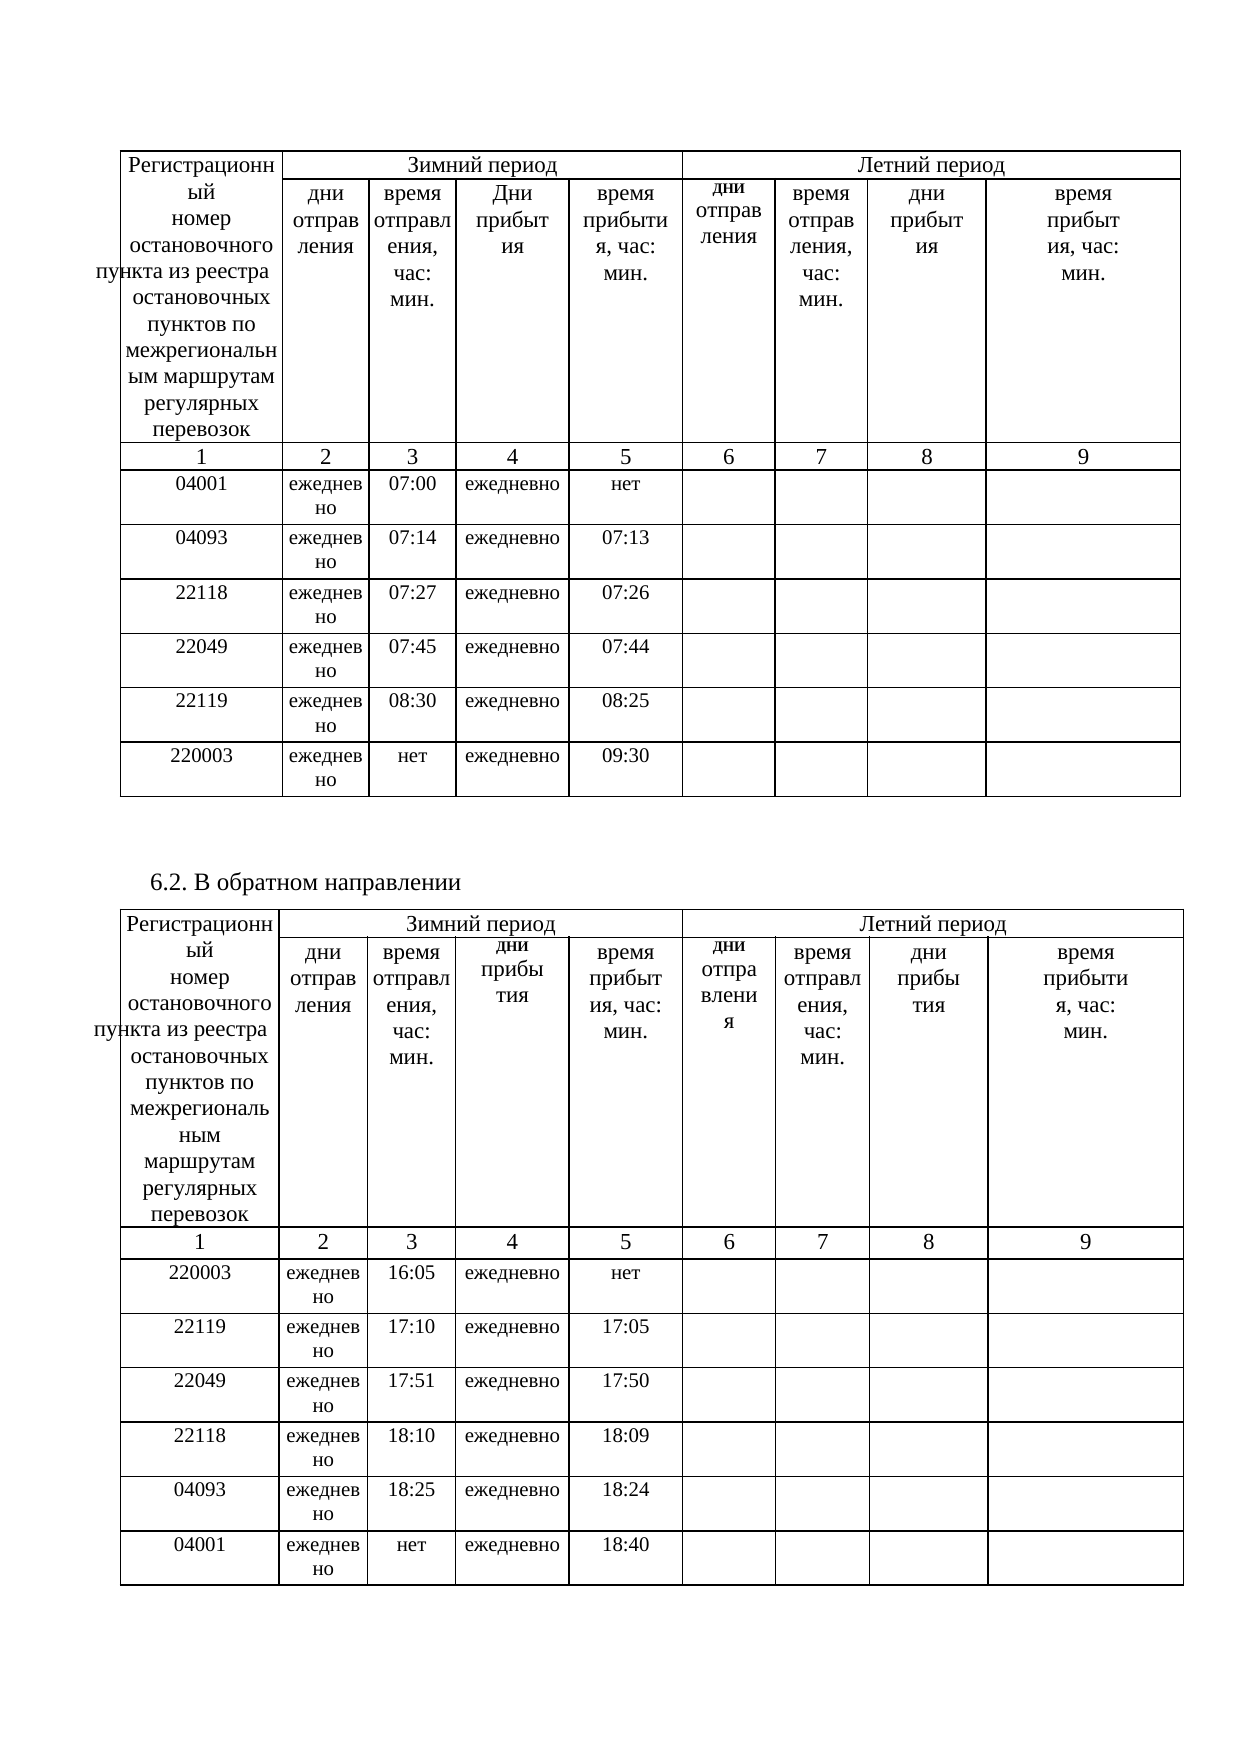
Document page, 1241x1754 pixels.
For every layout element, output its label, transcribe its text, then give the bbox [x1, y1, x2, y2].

table_cell [987, 743, 1180, 796]
table_cell 4 [457, 443, 568, 469]
table_cell 18:25 [368, 1477, 455, 1530]
table_cell [776, 1368, 869, 1421]
table_cell 04001 [121, 471, 282, 524]
table_cell 18:40 [570, 1532, 682, 1584]
table_cell [776, 1314, 869, 1367]
table_cell ежедневно [457, 471, 568, 524]
table_cell нет [368, 1532, 455, 1584]
table_cell время прибыт ия, час: мин. [987, 180, 1180, 441]
table_cell 07:00 [370, 471, 455, 524]
table_cell время отправл ения, час: мин. [368, 938, 455, 1226]
table_cell 07:14 [370, 525, 455, 578]
table_cell ежедневно [456, 1314, 568, 1367]
table_cell [987, 634, 1180, 687]
table_cell 22118 [121, 580, 282, 632]
table_cell 04001 [121, 1532, 278, 1584]
table_cell 09:30 [570, 743, 682, 796]
table_cell 8 [870, 1228, 987, 1258]
table_cell [683, 1477, 775, 1530]
table_cell ДНИ отпра влени я [683, 938, 775, 1226]
table_cell [776, 580, 867, 632]
table_header Летний период [683, 910, 1183, 936]
table_cell [989, 1314, 1183, 1367]
table_cell 08:25 [570, 688, 682, 741]
table_cell [987, 580, 1180, 632]
table_cell время отправл ения, час: мин. [370, 180, 455, 441]
table_cell 18:24 [570, 1477, 682, 1530]
table_cell ежедневно [280, 1532, 367, 1584]
table_cell 3 [370, 443, 455, 469]
table_cell 17:05 [570, 1314, 682, 1367]
table_cell 4 [456, 1228, 568, 1258]
table_cell [776, 743, 867, 796]
table_cell Дни прибыт ия [457, 180, 568, 441]
table_cell дни отправ ления [280, 938, 367, 1226]
table_cell [776, 688, 867, 741]
table_cell дни отправ ления [283, 180, 368, 441]
table_cell [683, 471, 774, 524]
table_cell ежедневно [457, 525, 568, 578]
table_cell [683, 1368, 775, 1421]
table_cell [868, 580, 985, 632]
table_cell ежедневно [280, 1477, 367, 1530]
table_cell 220003 [121, 743, 282, 796]
table_cell ежедневно [456, 1532, 568, 1584]
table_cell 18:09 [570, 1423, 682, 1476]
table_cell ежедневно [283, 471, 368, 524]
table_cell [683, 1260, 775, 1312]
table_cell ежедневно [457, 634, 568, 687]
table_cell время отправл ения, час: мин. [776, 938, 869, 1226]
table_header Регистрационный номер остановочного пункта из реестра остановочных пунктов по межрегиональным маршрутам регулярных перевозок [121, 152, 282, 441]
table_cell [870, 1477, 987, 1530]
table_cell ежедневно [283, 580, 368, 632]
table_cell [868, 743, 985, 796]
table_cell 17:50 [570, 1368, 682, 1421]
table_cell [870, 1423, 987, 1476]
table_cell 2 [283, 443, 368, 469]
table_cell ДНИ отправ ления [683, 180, 774, 441]
table_cell [989, 1423, 1183, 1476]
table_cell [987, 688, 1180, 741]
table_cell 22119 [121, 688, 282, 741]
table_cell ежедневно [280, 1314, 367, 1367]
table_cell [776, 1423, 869, 1476]
table_cell 8 [868, 443, 985, 469]
table_cell [776, 1532, 869, 1584]
table_cell [987, 471, 1180, 524]
table_cell 3 [368, 1228, 455, 1258]
table_cell ежедневно [280, 1368, 367, 1421]
table_cell [683, 688, 774, 741]
table_header Зимний период [280, 910, 682, 936]
table_cell время прибыт ия, час: мин. [570, 938, 682, 1226]
table_cell [868, 471, 985, 524]
table_cell 17:10 [368, 1314, 455, 1367]
table_cell [989, 1477, 1183, 1530]
table_cell 16:05 [368, 1260, 455, 1312]
table_cell 6 [683, 1228, 775, 1258]
table_cell [868, 634, 985, 687]
table_cell 7 [776, 443, 867, 469]
table_cell ежедневно [283, 634, 368, 687]
table_cell 17:51 [368, 1368, 455, 1421]
table_cell ежедневно [457, 580, 568, 632]
table_cell 07:13 [570, 525, 682, 578]
table_cell ежедневно [457, 743, 568, 796]
table_cell дни прибы тия [870, 938, 987, 1226]
table_cell [776, 471, 867, 524]
table_cell [870, 1260, 987, 1312]
table_header Летний период [683, 152, 1180, 178]
table_header Зимний период [283, 152, 682, 178]
table_cell [989, 1532, 1183, 1584]
table_cell 9 [987, 443, 1180, 469]
table_cell [868, 525, 985, 578]
table_cell [683, 1532, 775, 1584]
table_cell 1 [121, 443, 282, 469]
table_cell 5 [570, 443, 682, 469]
table_cell ДНИ прибы тия [456, 938, 568, 1226]
text 6.2. В обратном направлении [150, 867, 1090, 896]
table_cell нет [370, 743, 455, 796]
table_cell ежедневно [457, 688, 568, 741]
table_cell 5 [570, 1228, 682, 1258]
table_cell 07:44 [570, 634, 682, 687]
table_cell ежедневно [283, 688, 368, 741]
table_cell ежедневно [456, 1423, 568, 1476]
table_cell [683, 743, 774, 796]
table_cell время прибыти я, час: мин. [570, 180, 682, 441]
table_cell [989, 1260, 1183, 1312]
table_cell 07:27 [370, 580, 455, 632]
table_cell ежедневно [456, 1477, 568, 1530]
table_cell 07:26 [570, 580, 682, 632]
table_cell [683, 580, 774, 632]
table_cell 220003 [121, 1260, 278, 1312]
table_cell дни прибыт ия [868, 180, 985, 441]
table_cell [776, 1260, 869, 1312]
table_cell ежедневно [280, 1423, 367, 1476]
table_cell 22118 [121, 1423, 278, 1476]
table_cell ежедневно [283, 743, 368, 796]
table_cell 18:10 [368, 1423, 455, 1476]
table_cell 04093 [121, 1477, 278, 1530]
table_cell 7 [776, 1228, 869, 1258]
table_cell 6 [683, 443, 774, 469]
table_cell [987, 525, 1180, 578]
table_cell [776, 525, 867, 578]
table_cell [683, 634, 774, 687]
table_cell ежедневно [283, 525, 368, 578]
table_cell 1 [121, 1228, 278, 1258]
table_cell 22049 [121, 1368, 278, 1421]
table_cell ежедневно [280, 1260, 367, 1312]
table_cell время прибыти я, час: мин. [989, 938, 1183, 1226]
table_cell 04093 [121, 525, 282, 578]
table_cell ежедневно [456, 1260, 568, 1312]
table_cell время отправ ления, час: мин. [776, 180, 867, 441]
table_cell [870, 1314, 987, 1367]
table_cell [776, 1477, 869, 1530]
table_cell 22119 [121, 1314, 278, 1367]
table_cell [683, 1423, 775, 1476]
table_cell 2 [280, 1228, 367, 1258]
table_cell [683, 525, 774, 578]
table_cell [870, 1368, 987, 1421]
table_cell [868, 688, 985, 741]
table_cell [776, 634, 867, 687]
table_cell ежедневно [456, 1368, 568, 1421]
table_cell 08:30 [370, 688, 455, 741]
table_cell [989, 1368, 1183, 1421]
table_cell нет [570, 471, 682, 524]
table_cell [870, 1532, 987, 1584]
table_cell нет [570, 1260, 682, 1312]
table_header Регистрационный номер остановочного пункта из реестра остановочных пунктов по межрегиональным маршрутам регулярных перевозок [121, 910, 278, 1226]
table_cell 22049 [121, 634, 282, 687]
table_cell 9 [989, 1228, 1183, 1258]
table_cell [683, 1314, 775, 1367]
table_cell 07:45 [370, 634, 455, 687]
